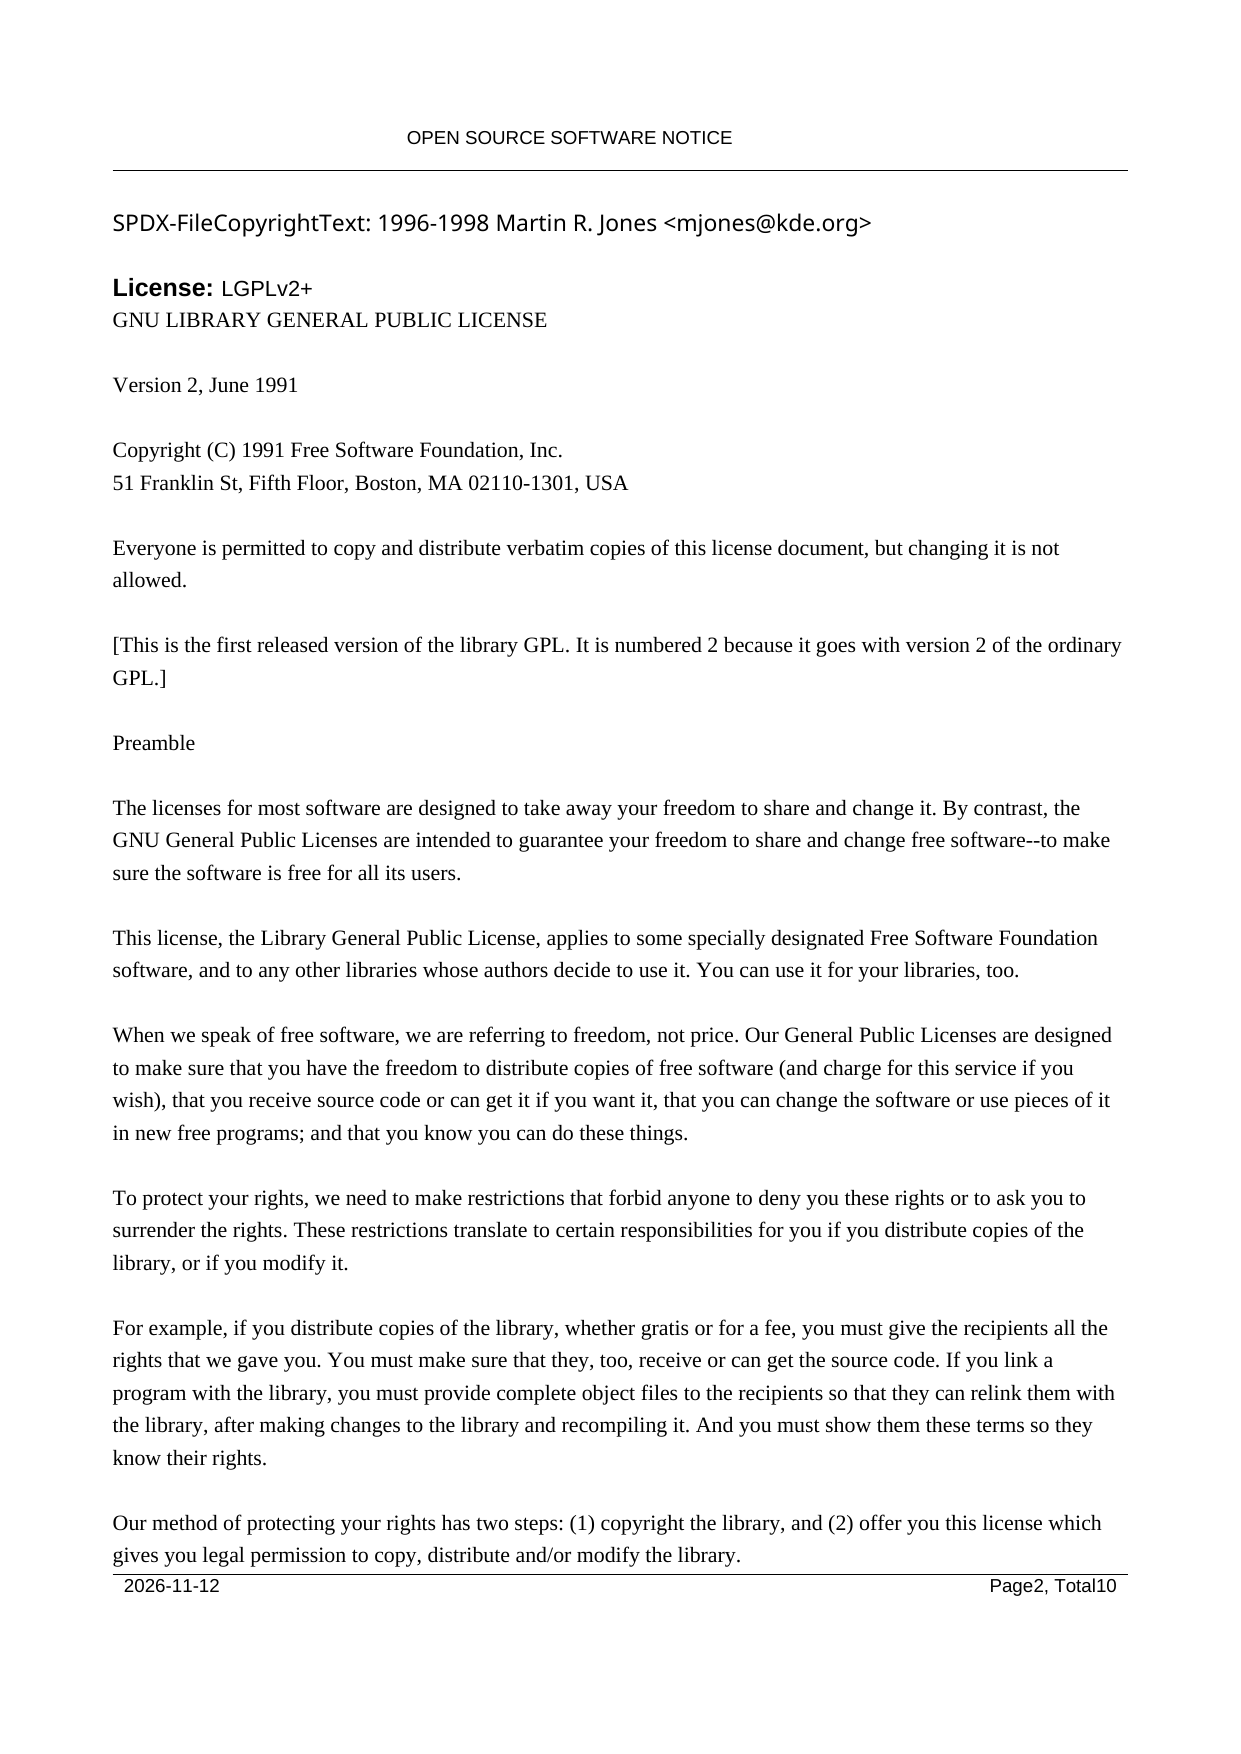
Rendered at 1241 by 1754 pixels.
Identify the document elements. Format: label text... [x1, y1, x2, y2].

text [112, 304, 1128, 1571]
text License: LGPLv2+ [112, 271, 1128, 304]
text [112, 206, 1128, 271]
